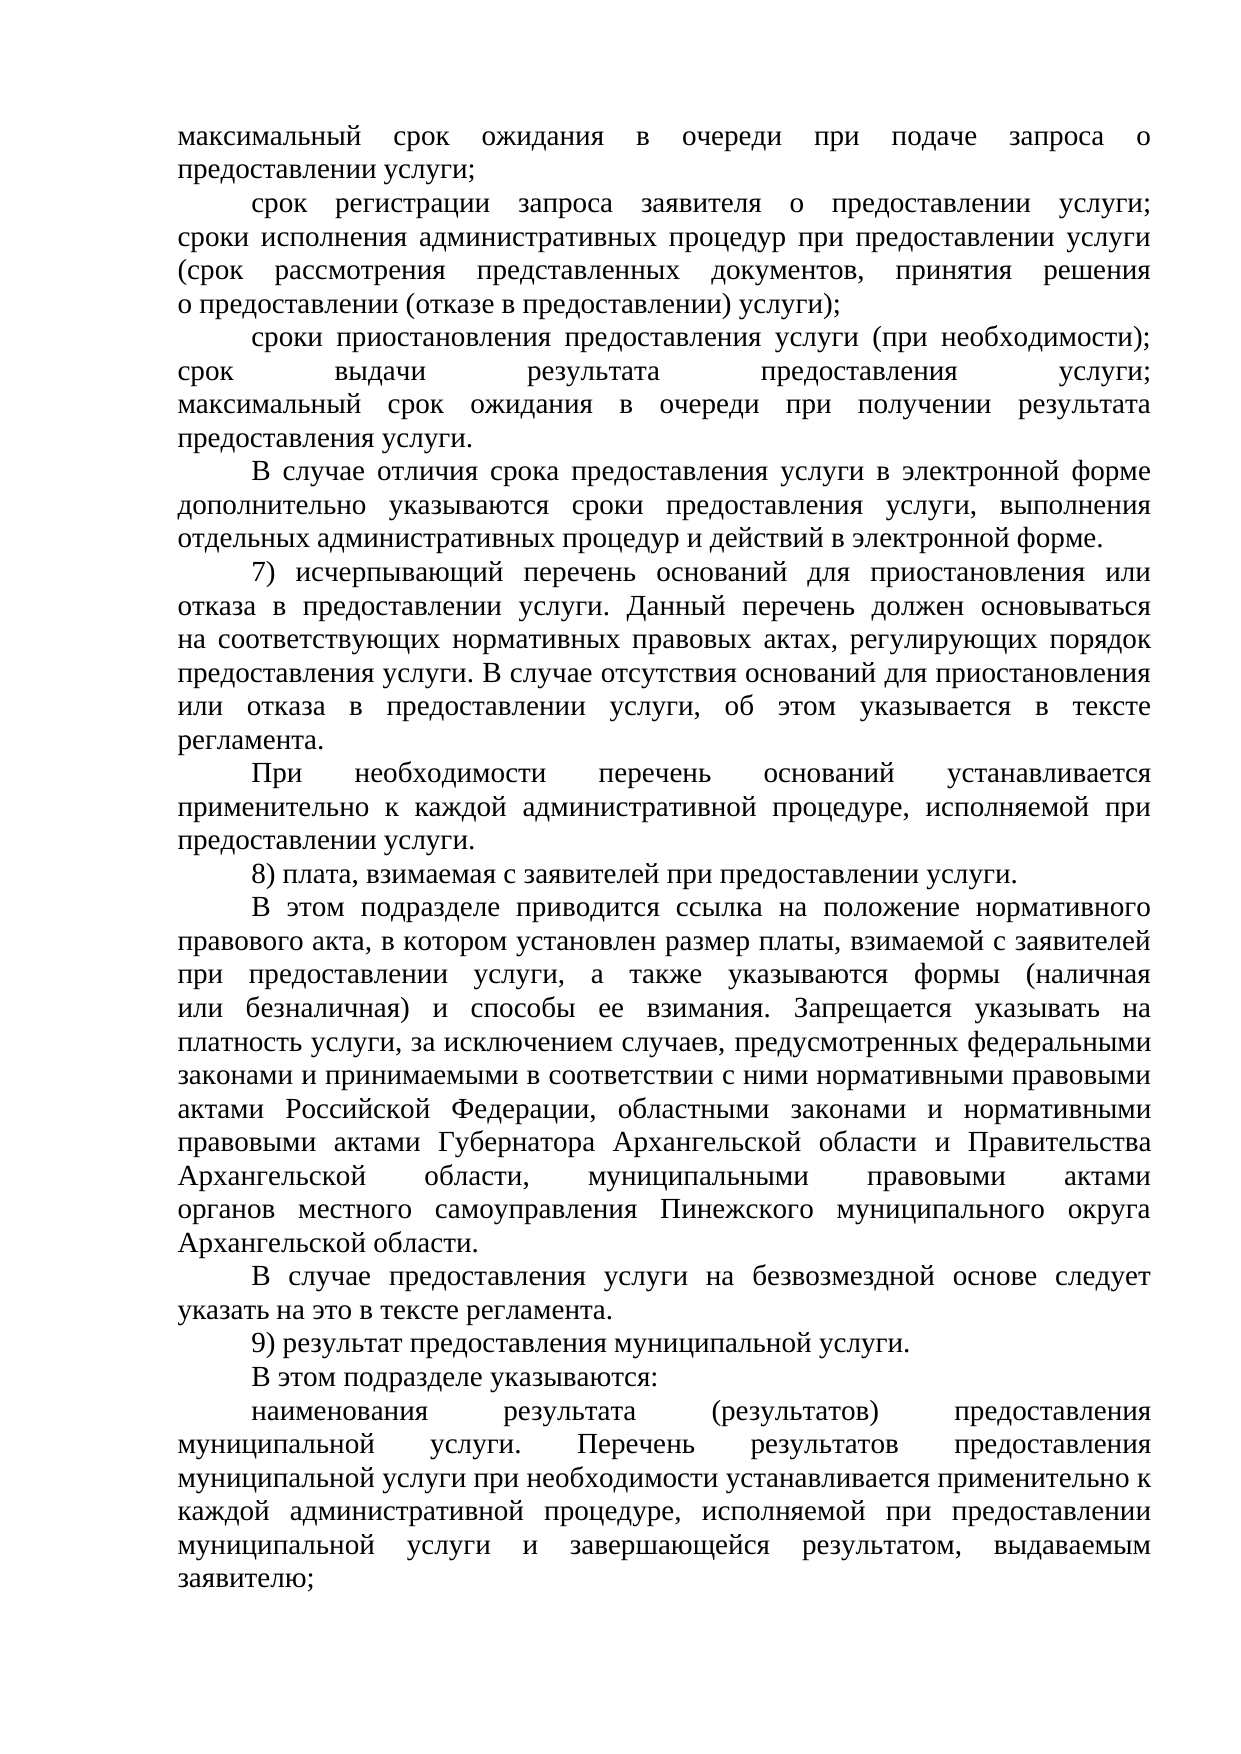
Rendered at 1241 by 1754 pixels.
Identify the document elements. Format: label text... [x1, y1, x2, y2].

title срок регистрации запроса заявителя о предоставлении услуги; сроки исполнения административных процедур при предоставлении услуги (срок рассмотрения представленных документов, принятия решения о предоставлении (отказе в предоставлении) услуги); [177, 185, 1152, 319]
title В случае предоставления услуги на безвозмездной основе следует указать на это в тексте регламента. [177, 1258, 1152, 1326]
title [177, 118, 1152, 185]
title В случае отличия срока предоставления услуги в электронной форме дополнительно указываются сроки предоставления услуги, выполнения отдельных административных процедур и действий в электронной форме. [177, 453, 1152, 554]
title 7) исчерпывающий перечень оснований для приостановления или отказа в предоставлении услуги. Данный перечень должен основываться на соответствующих нормативных правовых актах, регулирующих порядок предоставления услуги. В случае отсутствия оснований для приостановления или отказа в предоставлении услуги, об этом указывается в тексте регламента. [177, 554, 1152, 755]
title наименования результата (результатов) предоставления муниципальной услуги. Перечень результатов предоставления муниципальной услуги при необходимости устанавливается применительно к каждой административной процедуре, исполняемой при предоставлении муниципальной услуги и завершающейся результатом, выдаваемым заявителю; [177, 1393, 1152, 1594]
title В этом подразделе приводится ссылка на положение нормативного правового акта, в котором установлен размер платы, взимаемой с заявителей при предоставлении услуги, а также указываются формы (наличная или безналичная) и способы ее взимания. Запрещается указывать на платность услуги, за исключением случаев, предусмотренных федеральными законами и принимаемыми в соответствии с ними нормативными правовыми актами Российской Федерации, областными законами и нормативными правовыми актами Губернатора Архангельской области и Правительства Архангельской области, муниципальными правовыми актами органов местного самоуправления Пинежского муниципального округа Архангельской области. [177, 889, 1152, 1258]
title 8) плата, взимаемая с заявителей при предоставлении услуги. [177, 856, 1152, 889]
title 9) результат предоставления муниципальной услуги. [177, 1326, 1152, 1359]
title В этом подразделе указываются: [177, 1359, 1152, 1393]
title сроки приостановления предоставления услуги (при необходимости); срок выдачи результата предоставления услуги; максимальный срок ожидания в очереди при получении результата предоставления услуги. [177, 319, 1152, 453]
title При необходимости перечень оснований устанавливается применительно к каждой административной процедуре, исполняемой при предоставлении услуги. [177, 755, 1152, 856]
